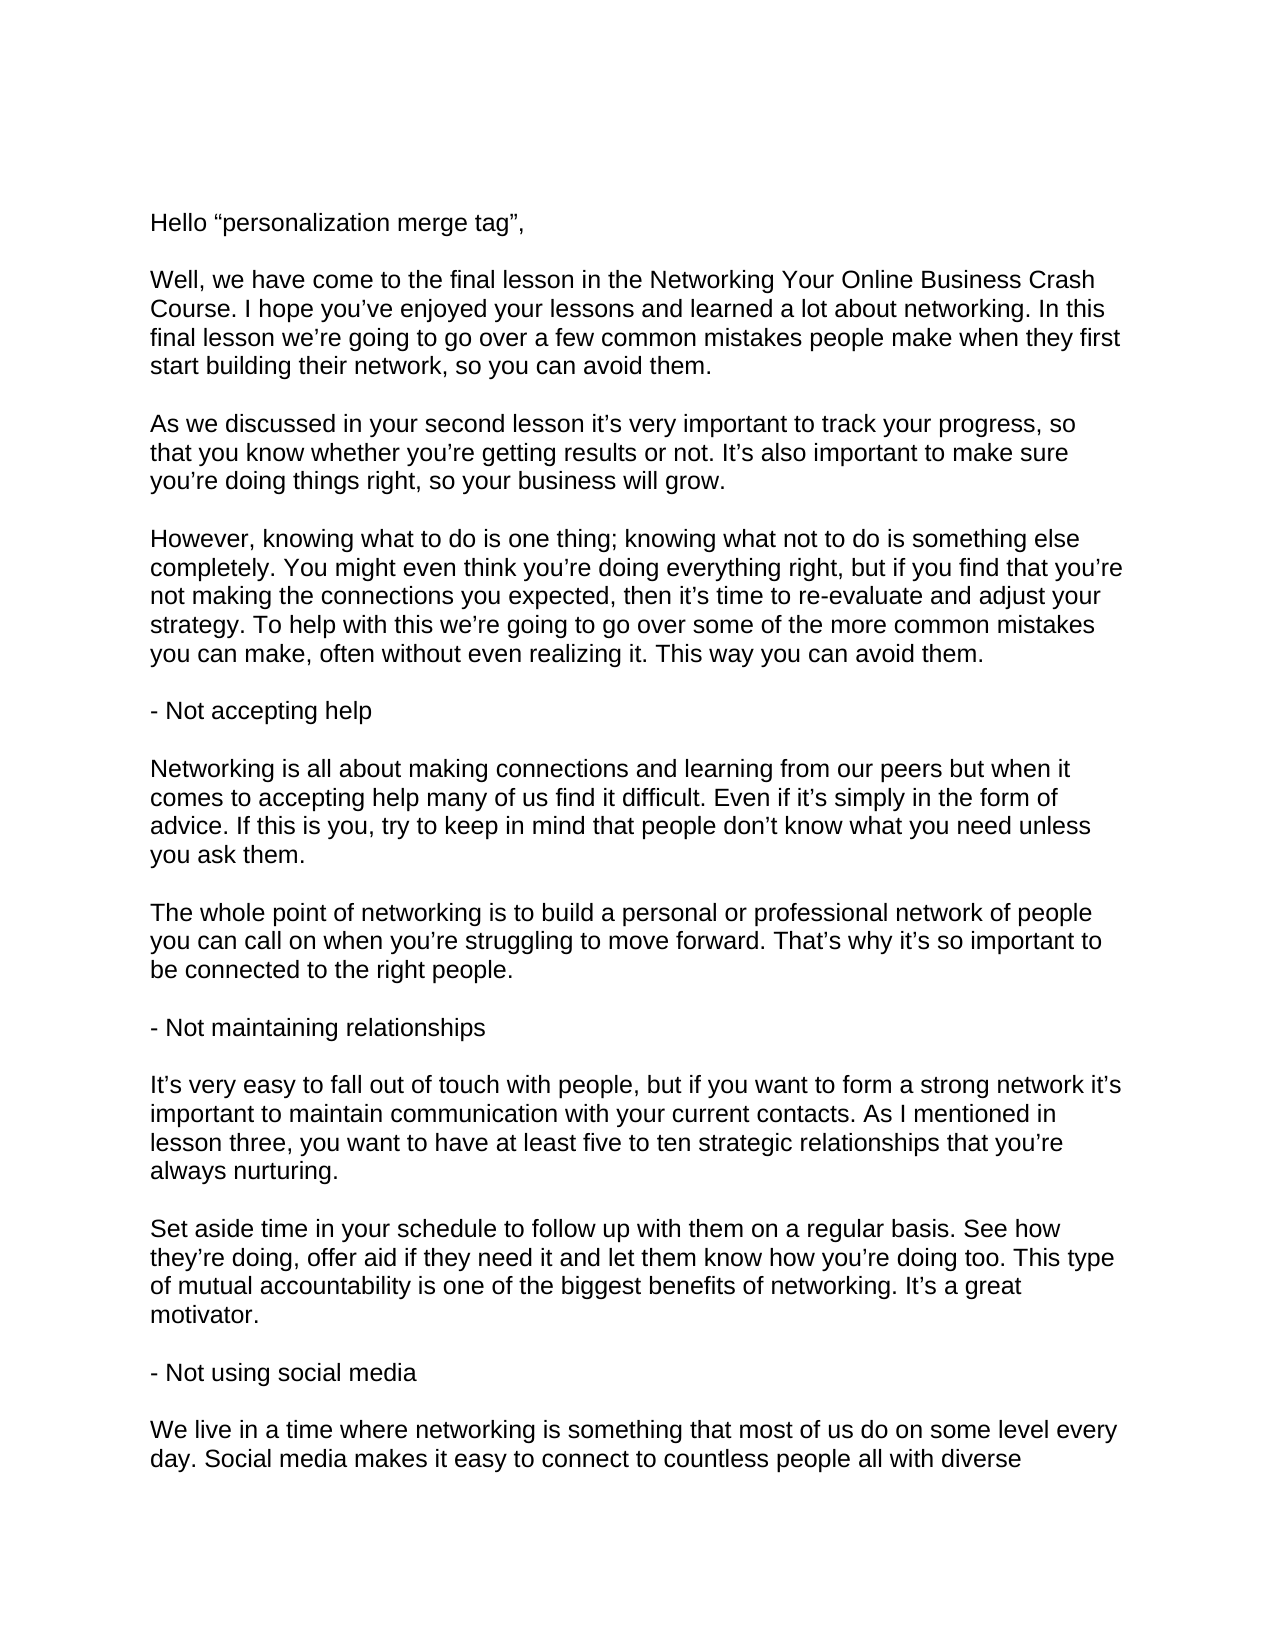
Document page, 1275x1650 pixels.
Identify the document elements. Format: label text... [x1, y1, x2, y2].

text Well, we have come to the final lesson in the Networking Your Online Business Crash Course. I hope you’ve enjoyed your lessons and learned a lot about networking. In this final lesson we’re going to go over a few common mistakes people make when they first start building their network, so you can avoid them. [150, 265, 1125, 380]
text As we discussed in your second lesson it’s very important to track your progress, so that you know whether you’re getting results or not. It’s also important to make sure you’re doing things right, so your business will grow. [150, 409, 1125, 495]
text - Not accepting help [150, 696, 1125, 725]
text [150, 1415, 1125, 1472]
text The whole point of networking is to build a personal or professional network of people you can call on when you’re struggling to move forward. That’s why it’s so important to be connected to the right people. [150, 897, 1125, 984]
text Set aside time in your schedule to follow up with them on a regular basis. See how they’re doing, offer aid if they need it and let them know how you’re doing too. This type of mutual accountability is one of the biggest benefits of networking. It’s a great motivator. [150, 1214, 1125, 1329]
text Networking is all about making connections and learning from our peers but when it comes to accepting help many of us find it difficult. Even if it’s simply in the form of advice. If this is you, try to keep in mind that people don’t know what you need unless you ask them. [150, 754, 1125, 869]
text - Not using social media [150, 1357, 1125, 1386]
text - Not maintaining relationships [150, 1012, 1125, 1041]
text It’s very easy to fall out of touch with people, but if you want to form a strong network it’s important to maintain communication with your current contacts. As I mentioned in lesson three, you want to have at least five to ten strategic relationships that you’re always nurturing. [150, 1070, 1125, 1185]
text However, knowing what to do is one thing; knowing what not to do is something else completely. You might even think you’re doing everything right, but if you find that you’re not making the connections you expected, then it’s time to re-evaluate and adjust your strategy. To help with this we’re going to go over some of the more common mistakes you can make, often without even realizing it. This way you can avoid them. [150, 524, 1125, 667]
text Hello “personalization merge tag”, [150, 207, 1125, 236]
